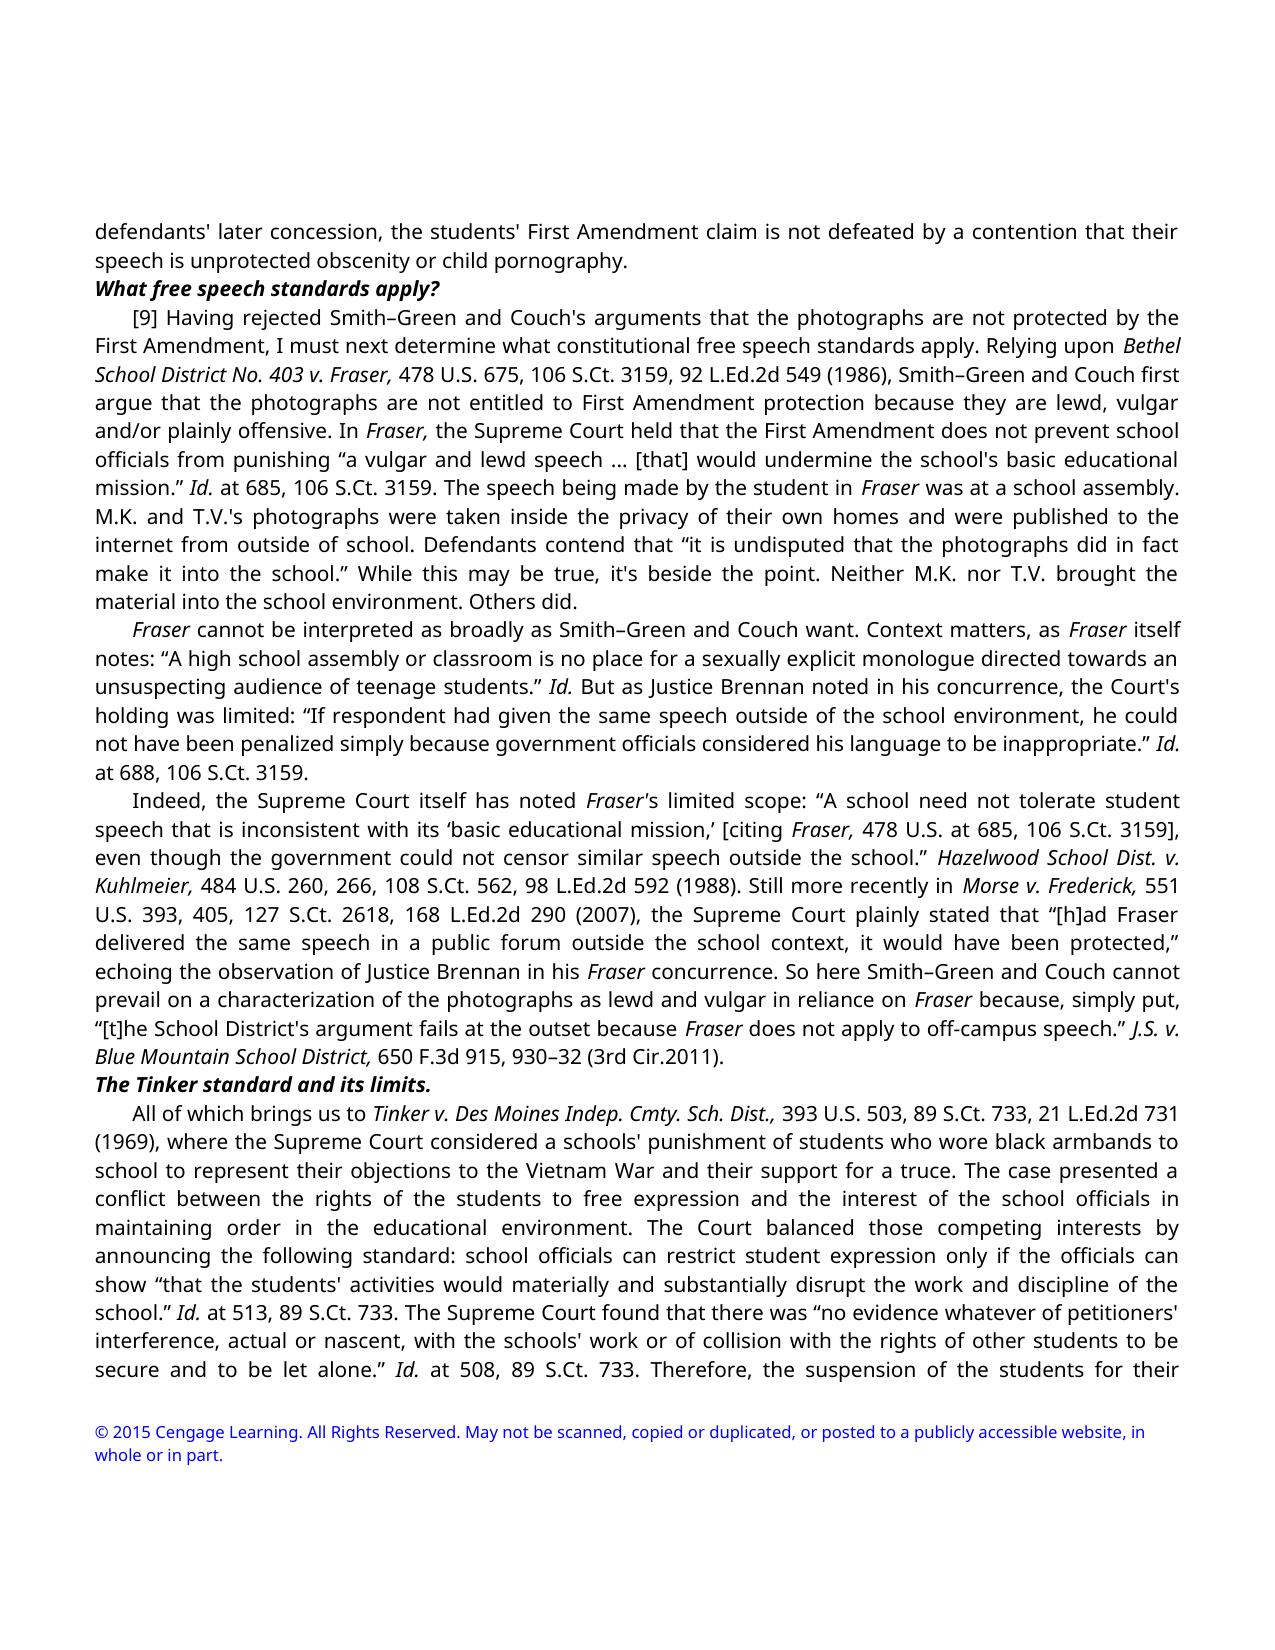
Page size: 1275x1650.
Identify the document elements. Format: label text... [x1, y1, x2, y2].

text Indeed, the Supreme Court itself has noted Fraser's limited scope: “A school need not tolerate student speech that is inconsistent with its ‘basic educational mission,’ [citing Fraser, 478 U.S. at 685, 106 S.Ct. 3159], even though the government could not censor similar speech outside the school.” Hazelwood School Dist. v. Kuhlmeier, 484 U.S. 260, 266, 108 S.Ct. 562, 98 L.Ed.2d 592 (1988). Still more recently in Morse v. Frederick, 551 U.S. 393, 405, 127 S.Ct. 2618, 168 L.Ed.2d 290 (2007), the Supreme Court plainly stated that “[h]ad Fraser delivered the same speech in a public forum outside the school context, it would have been protected,” echoing the observation of Justice Brennan in his Fraser concurrence. So here Smith–Green and Couch cannot prevail on a characterization of the photographs as lewd and vulgar in reliance on Fraser because, simply put, “[t]he School District's argument fails at the outset because Fraser does not apply to off-campus speech.” J.S. v. Blue Mountain School District, 650 F.3d 915, 930–32 (3rd Cir.2011). [94, 786, 1181, 1071]
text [94, 1099, 1181, 1383]
text The Tinker standard and its limits. [94, 1071, 1181, 1099]
text What free speech standards apply? [94, 274, 1181, 303]
text Fraser cannot be interpreted as broadly as Smith–Green and Couch want. Context matters, as Fraser itself notes: “A high school assembly or classroom is no place for a sexually explicit monologue directed towards an unsuspecting audience of teenage students.” Id. But as Justice Brennan noted in his concurrence, the Court's holding was limited: “If respondent had given the same speech outside of the school environment, he could not have been penalized simply because government officials considered his language to be inappropriate.” Id. at 688, 106 S.Ct. 3159. [94, 616, 1181, 786]
text [9] Having rejected Smith–Green and Couch's arguments that the photographs are not protected by the First Amendment, I must next determine what constitutional free speech standards apply. Relying upon Bethel School District No. 403 v. Fraser, 478 U.S. 675, 106 S.Ct. 3159, 92 L.Ed.2d 549 (1986), Smith–Green and Couch first argue that the photographs are not entitled to First Amendment protection because they are lewd, vulgar and/or plainly offensive. In Fraser, the Supreme Court held that the First Amendment does not prevent school officials from punishing “a vulgar and lewd speech ... [that] would undermine the school's basic educational mission.” Id. at 685, 106 S.Ct. 3159. The speech being made by the student in Fraser was at a school assembly. M.K. and T.V.'s photographs were taken inside the privacy of their own homes and were published to the internet from outside of school. Defendants contend that “it is undisputed that the photographs did in fact make it into the school.” While this may be true, it's beside the point. Neither M.K. nor T.V. brought the material into the school environment. Others did. [94, 303, 1181, 616]
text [94, 217, 1181, 274]
